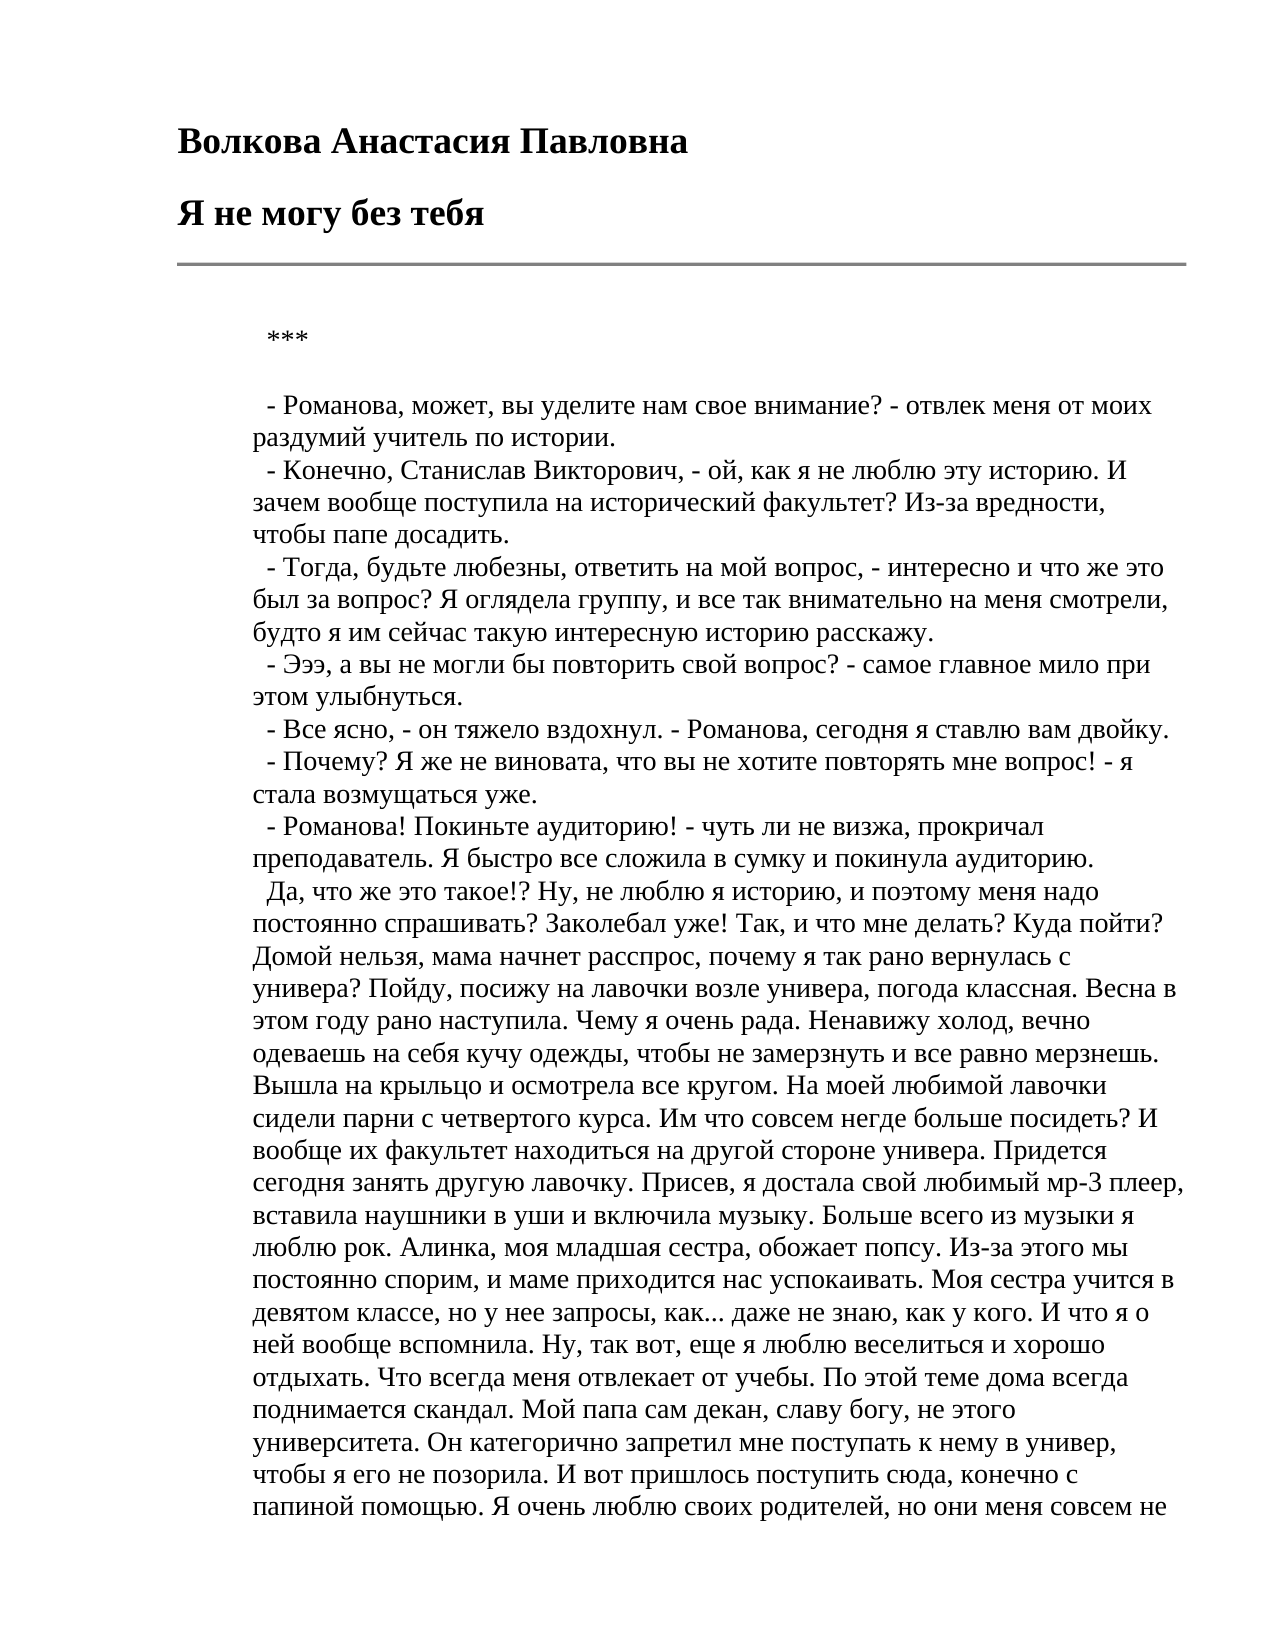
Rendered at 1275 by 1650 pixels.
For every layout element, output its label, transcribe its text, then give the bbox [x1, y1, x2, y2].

text - Все ясно, - он тяжело вздохнул. - Романова, сегодня я ставлю вам двойку. [252, 712, 1186, 744]
text - Эээ, а вы не могли бы повторить свой вопрос? - самое главное мило при этом улыбнуться. [252, 647, 1186, 712]
text - Конечно, Станислав Викторович, - ой, как я не люблю эту историю. И зачем вообще поступила на исторический факультет? Из-за вредности, чтобы папе досадить. [252, 453, 1186, 550]
subtitle Волкова Анастасия Павловна [177, 118, 1186, 161]
text - Романова! Покиньте аудиторию! - чуть ли не визжа, прокричал преподаватель. Я быстро все сложила в сумку и покинула аудиторию. [252, 809, 1186, 874]
text - Почему? Я же не виновата, что вы не хотите повторять мне вопрос! - я стала возмущаться уже. [252, 744, 1186, 809]
subtitle Я не могу без тебя [177, 190, 1186, 233]
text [252, 874, 1186, 1522]
text - Тогда, будьте любезны, ответить на мой вопрос, - интересно и что же это был за вопрос? Я оглядела группу, и все так внимательно на меня смотрели, будто я им сейчас такую интересную историю расскажу. [252, 550, 1186, 647]
text - Романова, может, вы уделите нам свое внимание? - отвлек меня от моих раздумий учитель по истории. [252, 388, 1186, 453]
text *** [252, 323, 1186, 356]
